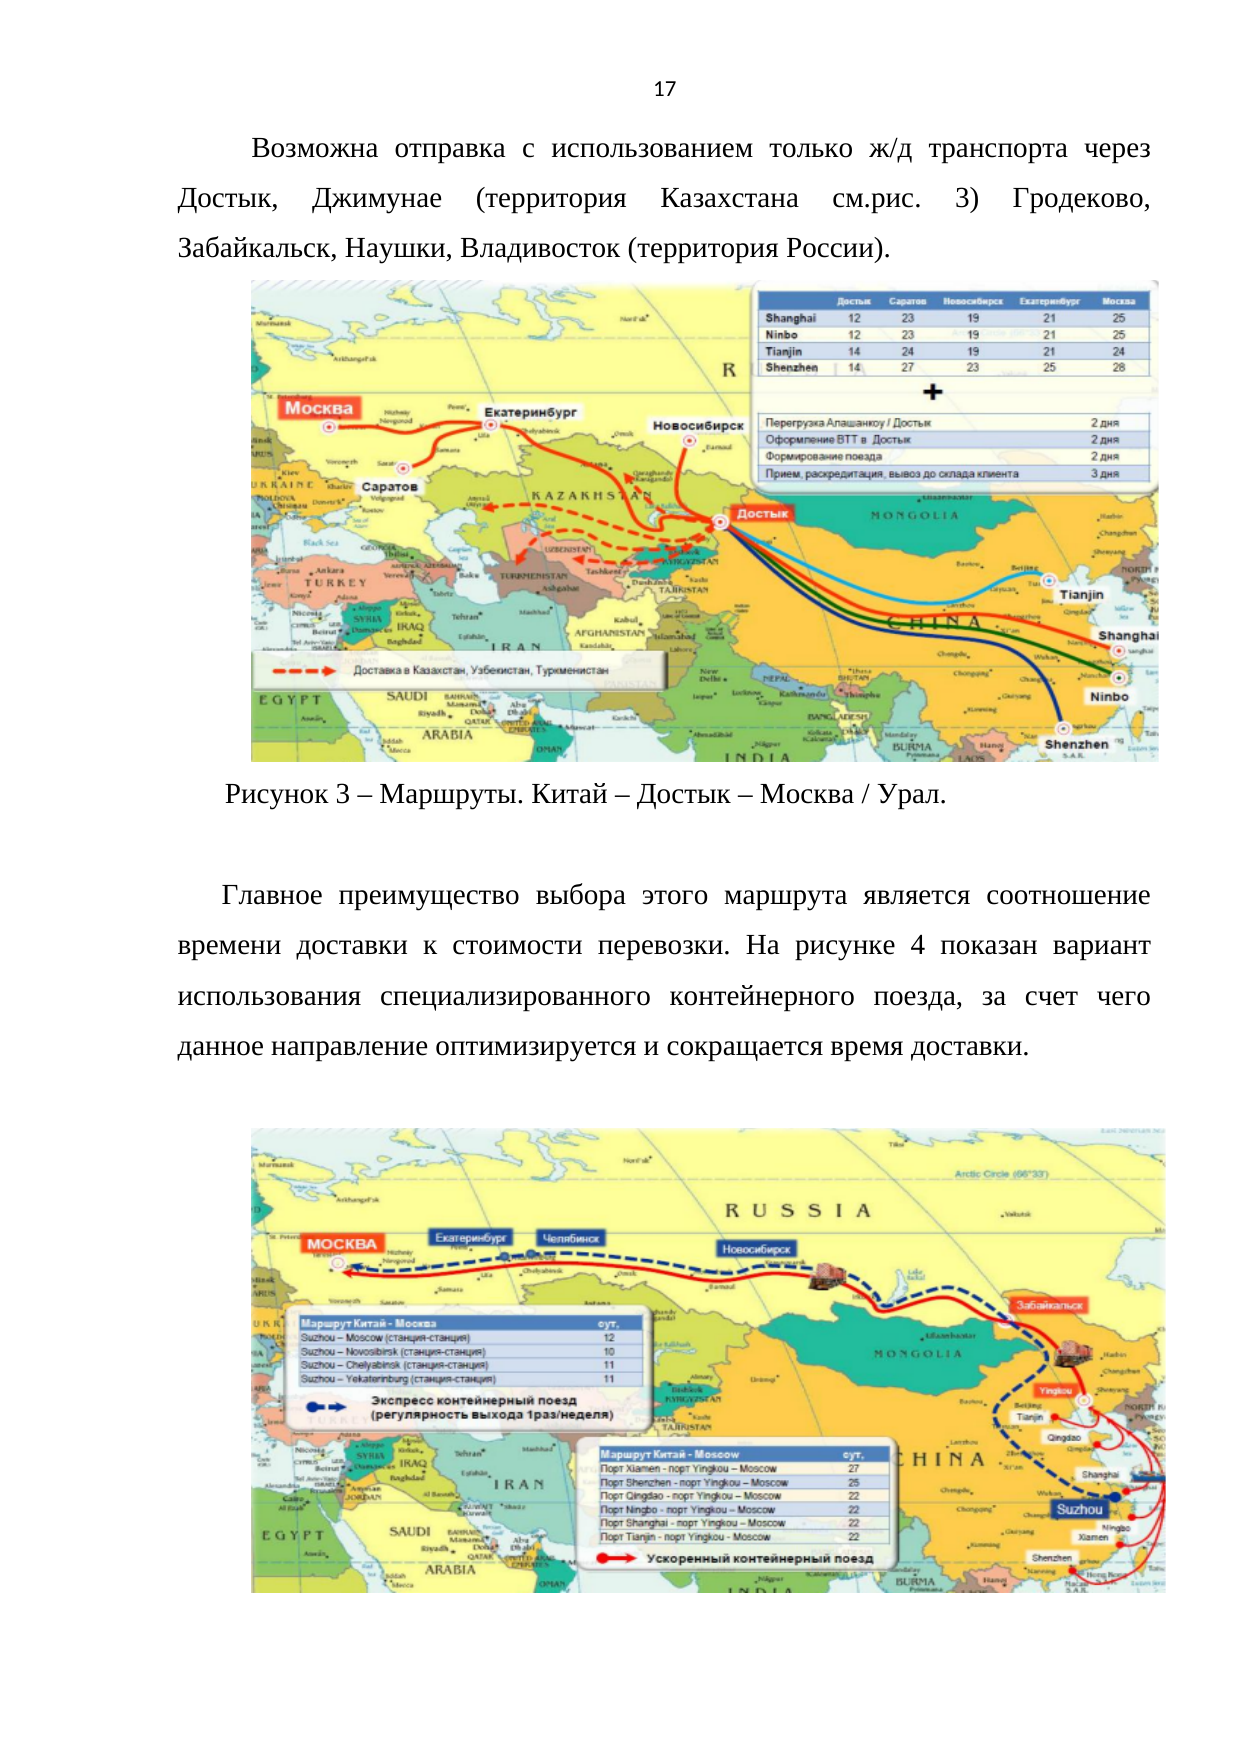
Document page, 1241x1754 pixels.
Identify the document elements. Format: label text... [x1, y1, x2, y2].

picture [251, 1128, 1166, 1593]
text Возможна отправка с использованием только ж/д транспорта через Достык, Джимунае (территория Казахстана см.рис. 3) Гродеково, Забайкальск, Наушки, Владивосток (территория России). [177, 130, 1152, 264]
picture [251, 280, 1159, 762]
text Рисунок 3 – Маршруты. Китай – Достык – Москва / Урал. [177, 776, 1152, 810]
text Главное преимущество выбора этого маршрута является соотношение времени доставки к стоимости перевозки. На рисунке 4 показан вариант использования специализированного контейнерного поезда, за счет чего данное направление оптимизируется и сокращается время доставки. [177, 877, 1152, 1061]
